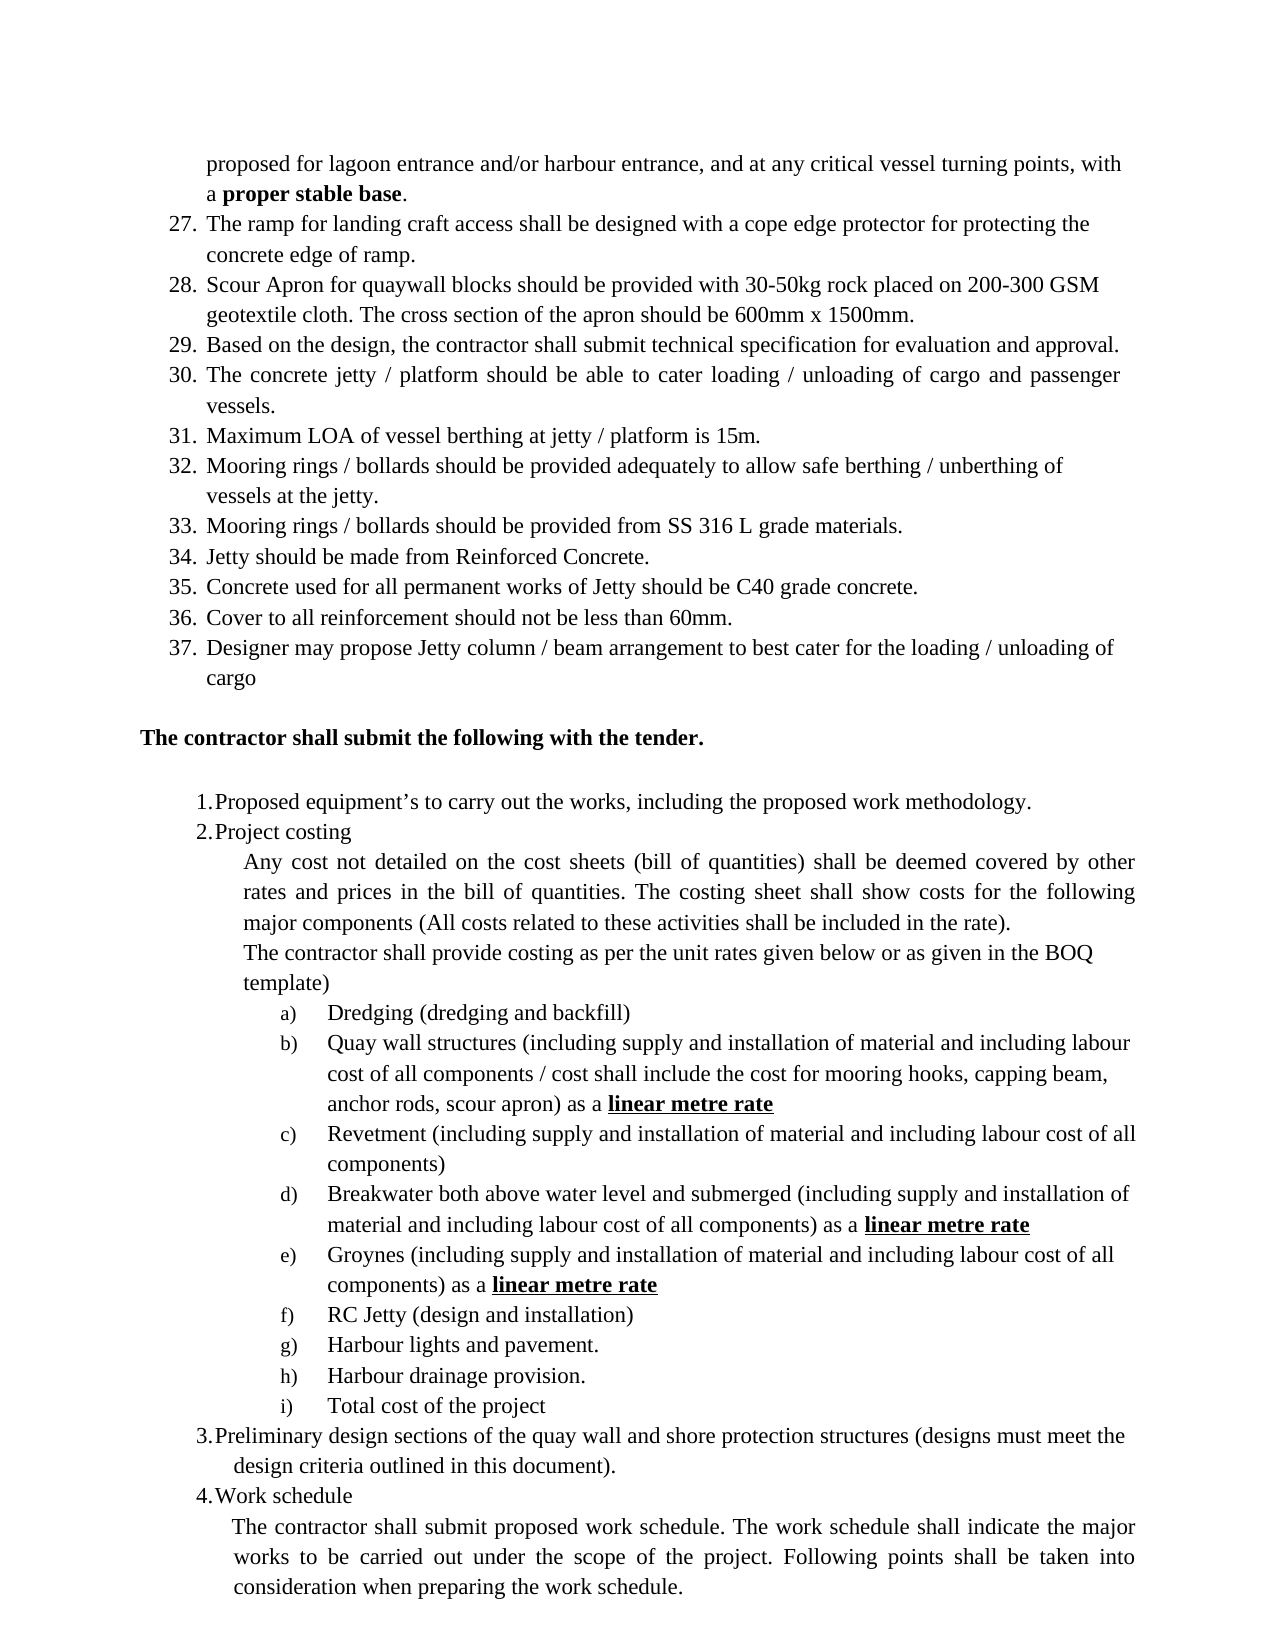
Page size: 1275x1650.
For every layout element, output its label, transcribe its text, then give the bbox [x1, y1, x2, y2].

list The ramp for landing craft access shall be designed with a cope edge protector for protecting the concrete edge of ramp. [169, 210, 1126, 267]
list Maximum LOA of vessel berthing at jetty / platform is 15m. [169, 422, 1137, 448]
text The contractor shall submit the following with the tender. [140, 724, 1137, 751]
list Jetty should be made from Reinforced Concrete. [169, 543, 1137, 569]
list The concrete jetty / platform should be able to cater loading / unloading of cargo and passenger vessels. [169, 361, 1125, 418]
list Concrete used for all permanent works of Jetty should be C40 grade concrete. [169, 573, 1137, 599]
text Any cost not detailed on the cost sheets (bill of quantities) shall be deemed covered by other rates and prices in the bill of quantities. The costing sheet shall show costs for the following major components (All costs related to these activities shall be included in the rate). [243, 848, 1137, 935]
list Total cost of the project [280, 1392, 1137, 1418]
list Scour Apron for quaywall blocks should be provided with 30-50kg rock placed on 200-300 GSM geotextile cloth. The cross section of the apron should be 600mm x 1500mm. [169, 271, 1125, 327]
list RC Jetty (design and installation) [280, 1301, 1137, 1328]
list Work schedule [196, 1482, 1137, 1509]
list Groynes (including supply and installation of material and including labour cost of all components) as a linear metre rate [280, 1241, 1137, 1297]
list Harbour lights and pavement. [280, 1331, 1137, 1358]
list Mooring rings / bollards should be provided adequately to allow safe berthing / unberthing of vessels at the jetty. [169, 452, 1125, 509]
list Designer may propose Jetty column / beam arrangement to best cater for the loading / unloading of cargo [169, 634, 1126, 690]
list Breakwater both above water level and submerged (including supply and installation of material and including labour cost of all components) as a linear metre rate [280, 1180, 1137, 1237]
list Preliminary design sections of the quay wall and shore protection structures (designs must meet the design criteria outlined in this document). [196, 1422, 1137, 1479]
list Based on the design, the contractor shall submit technical specification for evaluation and approval. [169, 331, 1137, 358]
text proposed for lagoon entrance and/or harbour entrance, and at any critical vessel turning points, with a proper stable base. [206, 150, 1128, 207]
list Revetment (including supply and installation of material and including labour cost of all components) [280, 1120, 1137, 1177]
list Project costing [196, 818, 1137, 844]
list Dredging (dredging and backfill) [280, 999, 1137, 1026]
text The contractor shall submit proposed work schedule. The work schedule shall indicate the major works to be carried out under the scope of the project. Following points shall be taken into consideration when preparing the work schedule. [196, 1513, 1137, 1599]
text The contractor shall provide costing as per the unit rates given below or as given in the BOQ template) [243, 939, 1137, 995]
list Cover to all reinforcement should not be less than 60mm. [169, 603, 1137, 630]
list Quay wall structures (including supply and installation of material and including labour cost of all components / cost shall include the cost for mooring hooks, capping beam, anchor rods, scour apron) as a linear metre rate [280, 1029, 1137, 1116]
list Harbour drainage provision. [280, 1362, 1137, 1388]
list Mooring rings / bollards should be provided from SS 316 L grade materials. [169, 513, 1137, 539]
list Proposed equipment’s to carry out the works, including the proposed work methodology. [196, 788, 1137, 814]
